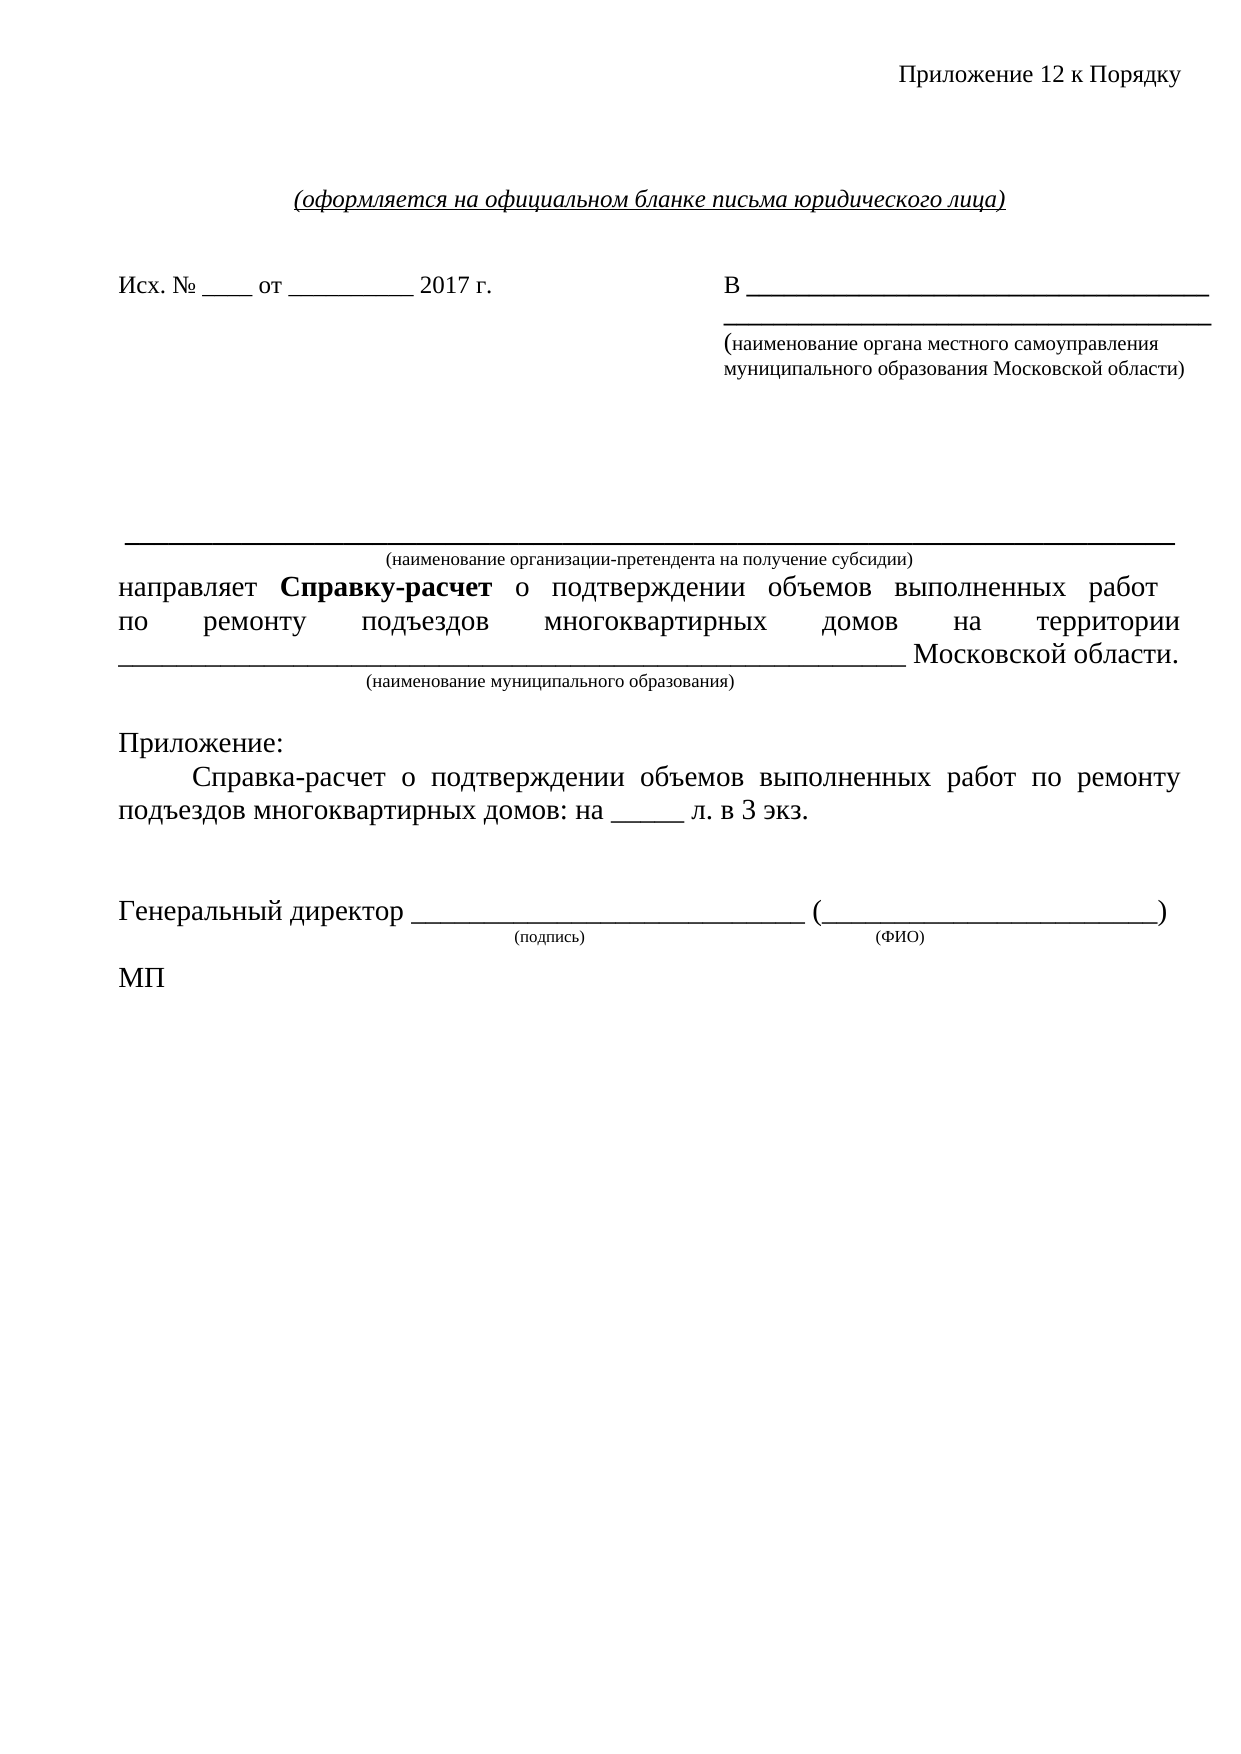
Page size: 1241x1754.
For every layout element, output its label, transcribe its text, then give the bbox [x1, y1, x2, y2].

text направляет Справку-расчет о подтверждении объемов выполненных работ по ремонту подъездов многоквартирных домов на территории ______________________________________________________ Московской области. [118, 569, 1181, 670]
text (оформляется на официальном бланке письма юридического лица) [118, 184, 1181, 212]
text (наименование муниципального образования) [118, 670, 1181, 692]
text Приложение 12 к Порядку [118, 59, 1181, 88]
text Приложение: [118, 725, 1181, 759]
table_header В _____________________________________ _______________________________________ (наименование органа местного самоуправления муниципального образования Московской области) [712, 270, 1240, 380]
text Генеральный директор ___________________________ (_______________________) [118, 893, 1181, 926]
table_header Исх. № ____ от __________ 2017 г. [107, 270, 712, 380]
text Справка-расчет о подтверждении объемов выполненных работ по ремонту подъездов многоквартирных домов: на _____ л. в 3 экз. [118, 759, 1181, 826]
text (подпись) (ФИО) [118, 926, 1181, 960]
text (наименование организации-претендента на получение субсидии) [118, 548, 1181, 569]
text ________________________________________________________________________ [118, 514, 1181, 548]
text МП [118, 960, 1181, 993]
